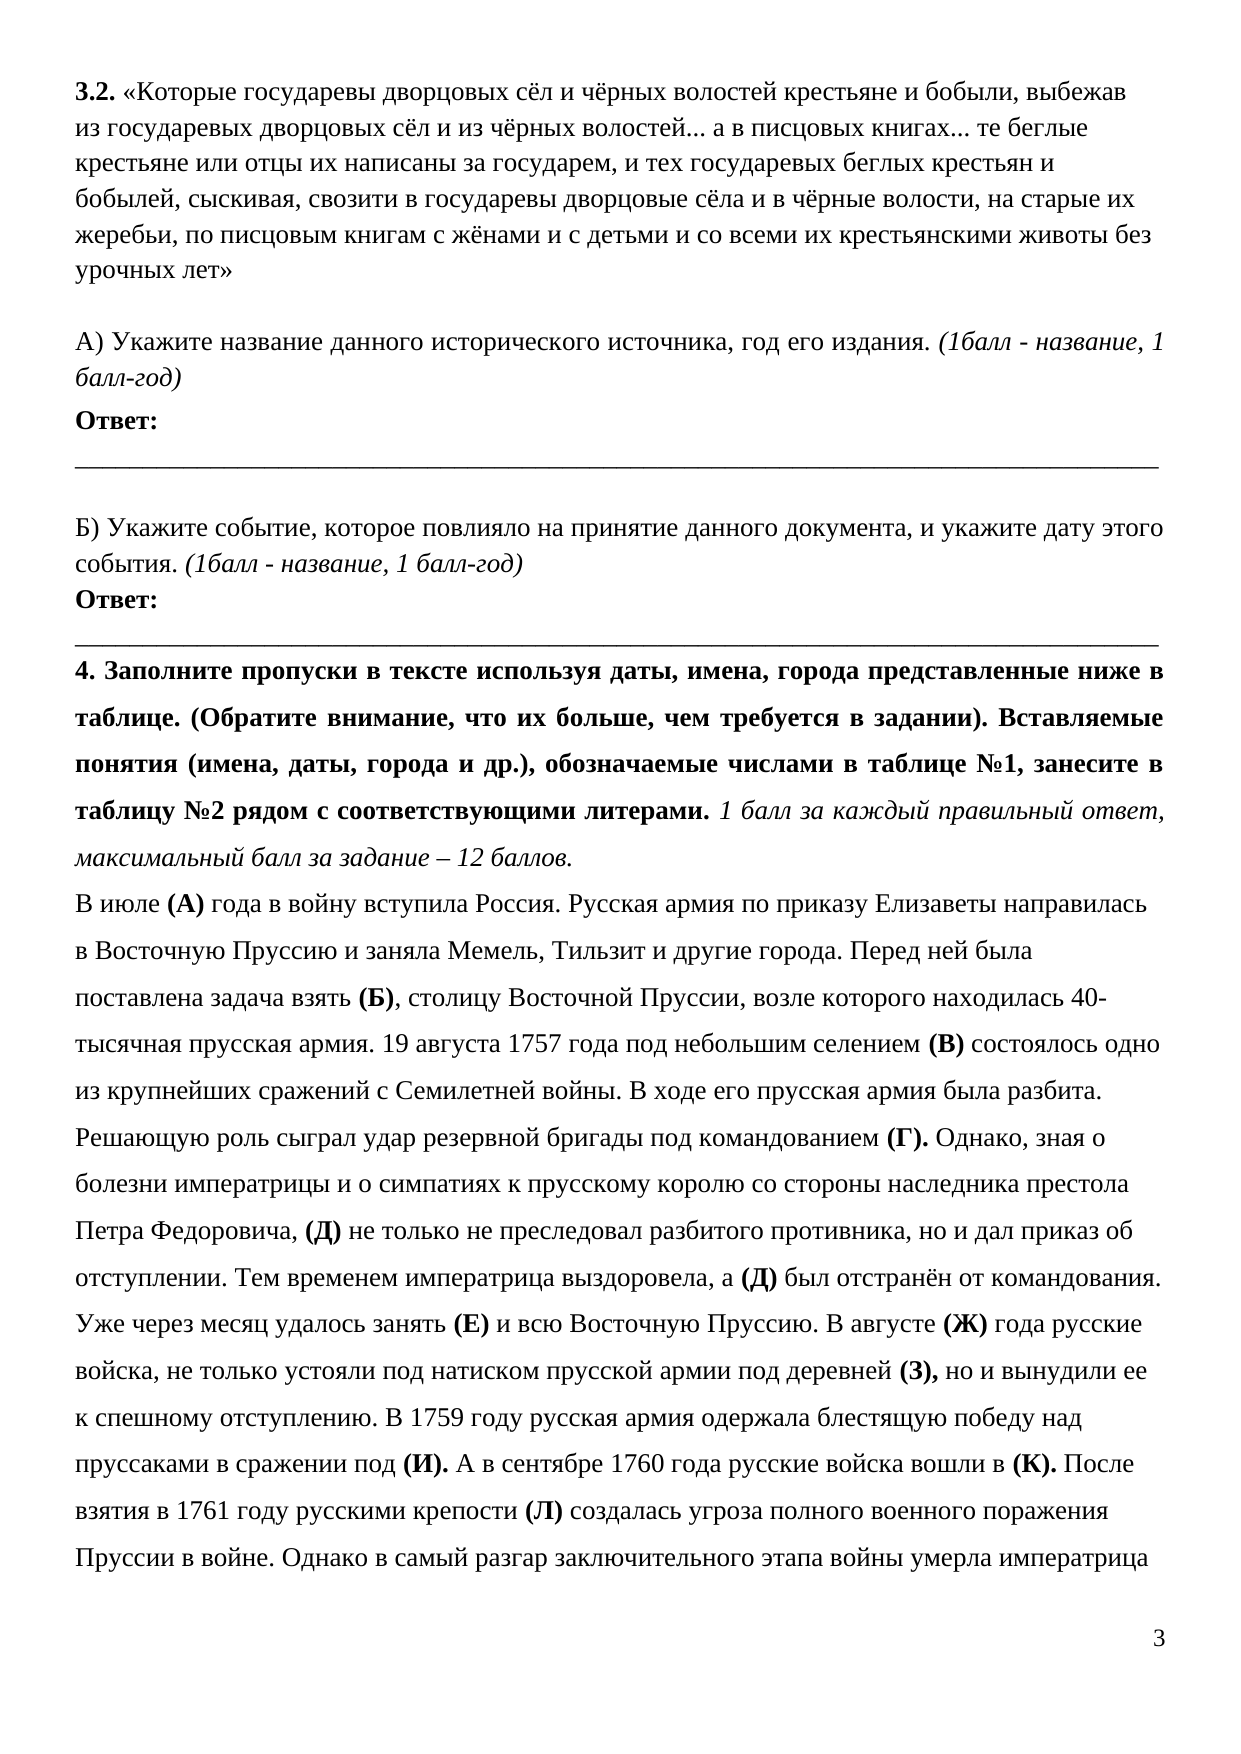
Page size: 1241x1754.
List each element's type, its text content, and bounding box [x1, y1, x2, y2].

text Б) Укажите событие, которое повлияло на принятие данного документа, и укажите дату этого события. (1балл - название, 1 балл-год) [75, 511, 1165, 578]
text 4. Заполните пропуски в тексте используя даты, имена, города представленные ниже в таблице. (Обратите внимание, что их больше, чем требуется в задании). Вставляемые понятия (имена, даты, города и др.), обозначаемые числами в таблице №1, занесите в таблицу №2 рядом с соответствующими литерами. 1 балл за каждый правильный ответ, максимальный балл за задание – 12 баллов. [75, 654, 1165, 872]
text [75, 887, 1165, 1572]
subtitle 3.2. «Которые государевы дворцовых сёл и чёрных волостей крестьяне и бобыли, выбежав из государевых дворцовых сёл и из чёрных волостей... а в писцовых книгах... те беглые крестьяне или отцы их написаны за государем, и тех государевых беглых крестьян и бобылей, сыскивая, свозити в государевы дворцовые сёла и в чёрные волости, на старые их жеребьи, по писцовым книгам с жёнами и с детьми и со всеми их крестьянскими животы без урочных лет» [75, 75, 1165, 285]
subtitle Ответ: [75, 404, 1165, 435]
text А) Укажите название данного исторического источника, год его издания. (1балл - название, 1 балл-год) [75, 325, 1165, 392]
text Ответ: [75, 583, 1165, 614]
text ________________________________________________________________________________ [75, 618, 1165, 649]
text ________________________________________________________________________________ [75, 440, 1165, 471]
